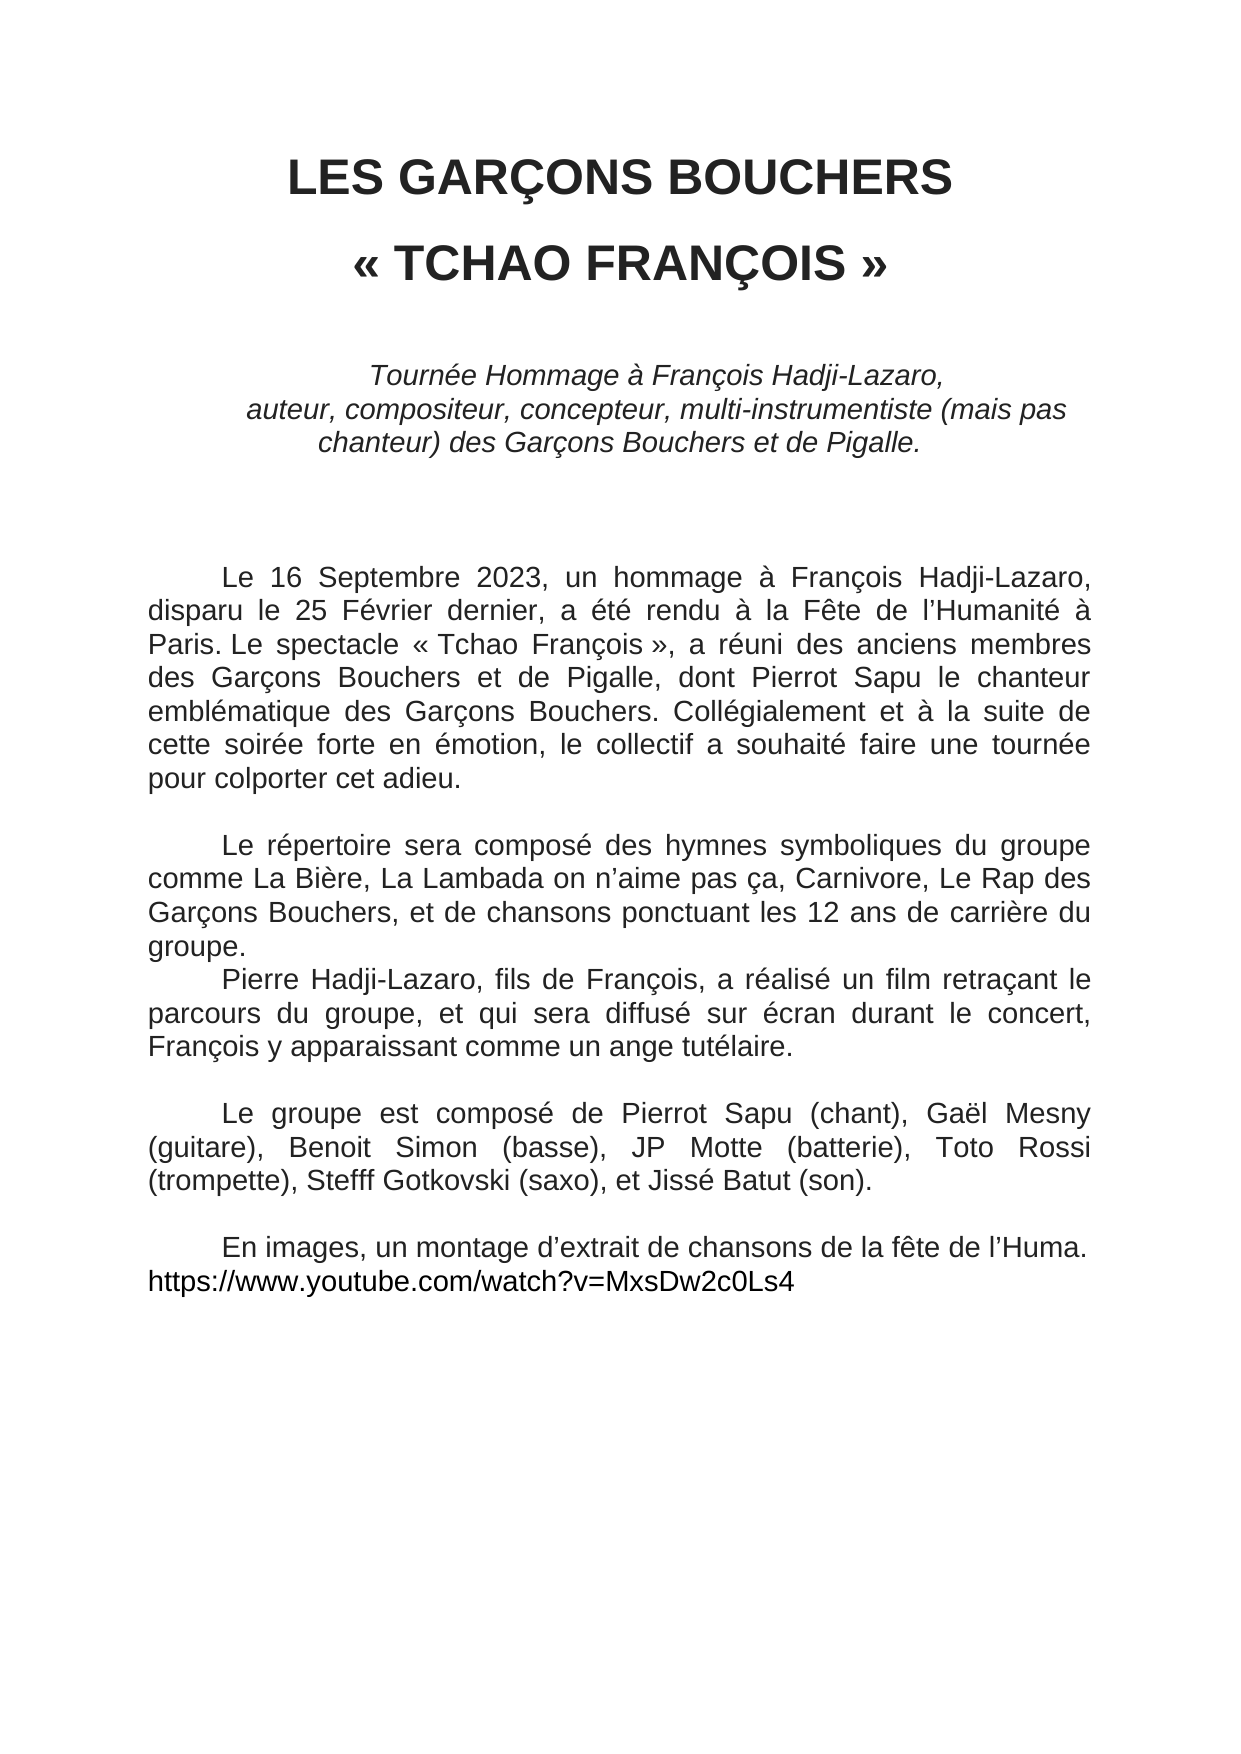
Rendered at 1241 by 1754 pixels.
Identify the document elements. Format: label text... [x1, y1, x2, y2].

text https://www.youtube.com/watch?v=MxsDw2c0Ls4 [148, 1264, 1093, 1298]
text Le groupe est composé de Pierrot Sapu (chant), Gaël Mesny (guitare), Benoit Simon (basse), JP Motte (batterie), Toto Rossi (trompette), Stefff Gotkovski (saxo), et Jissé Batut (son). [148, 1096, 1093, 1197]
text Pierre Hadji-Lazaro, fils de François, a réalisé un film retraçant le parcours du groupe, et qui sera diffusé sur écran durant le concert, François y apparaissant comme un ange tutélaire. [148, 962, 1093, 1063]
text « TCHAO FRANÇOIS » [148, 234, 1093, 291]
text LES GARÇONS BOUCHERS [148, 148, 1093, 205]
text Tournée Hommage à François Hadji-Lazaro, [148, 358, 1093, 392]
text Le 16 Septembre 2023, un hommage à François Hadji-Lazaro, disparu le 25 Février dernier, a été rendu à la Fête de l’Humanité à Paris. Le spectacle « Tchao François », a réuni des anciens membres des Garçons Bouchers et de Pigalle, dont Pierrot Sapu le chanteur emblématique des Garçons Bouchers. Collégialement et à la suite de cette soirée forte en émotion, le collectif a souhaité faire une tournée pour colporter cet adieu. [148, 560, 1093, 794]
text En images, un montage d’extrait de chansons de la fête de l’Huma. [148, 1231, 1093, 1264]
text auteur, compositeur, concepteur, multi-instrumentiste (mais pas chanteur) des Garçons Bouchers et de Pigalle. [148, 392, 1093, 459]
text Le répertoire sera composé des hymnes symboliques du groupe comme La Bière, La Lambada on n’aime pas ça, Carnivore, Le Rap des Garçons Bouchers, et de chansons ponctuant les 12 ans de carrière du groupe. [148, 828, 1093, 962]
